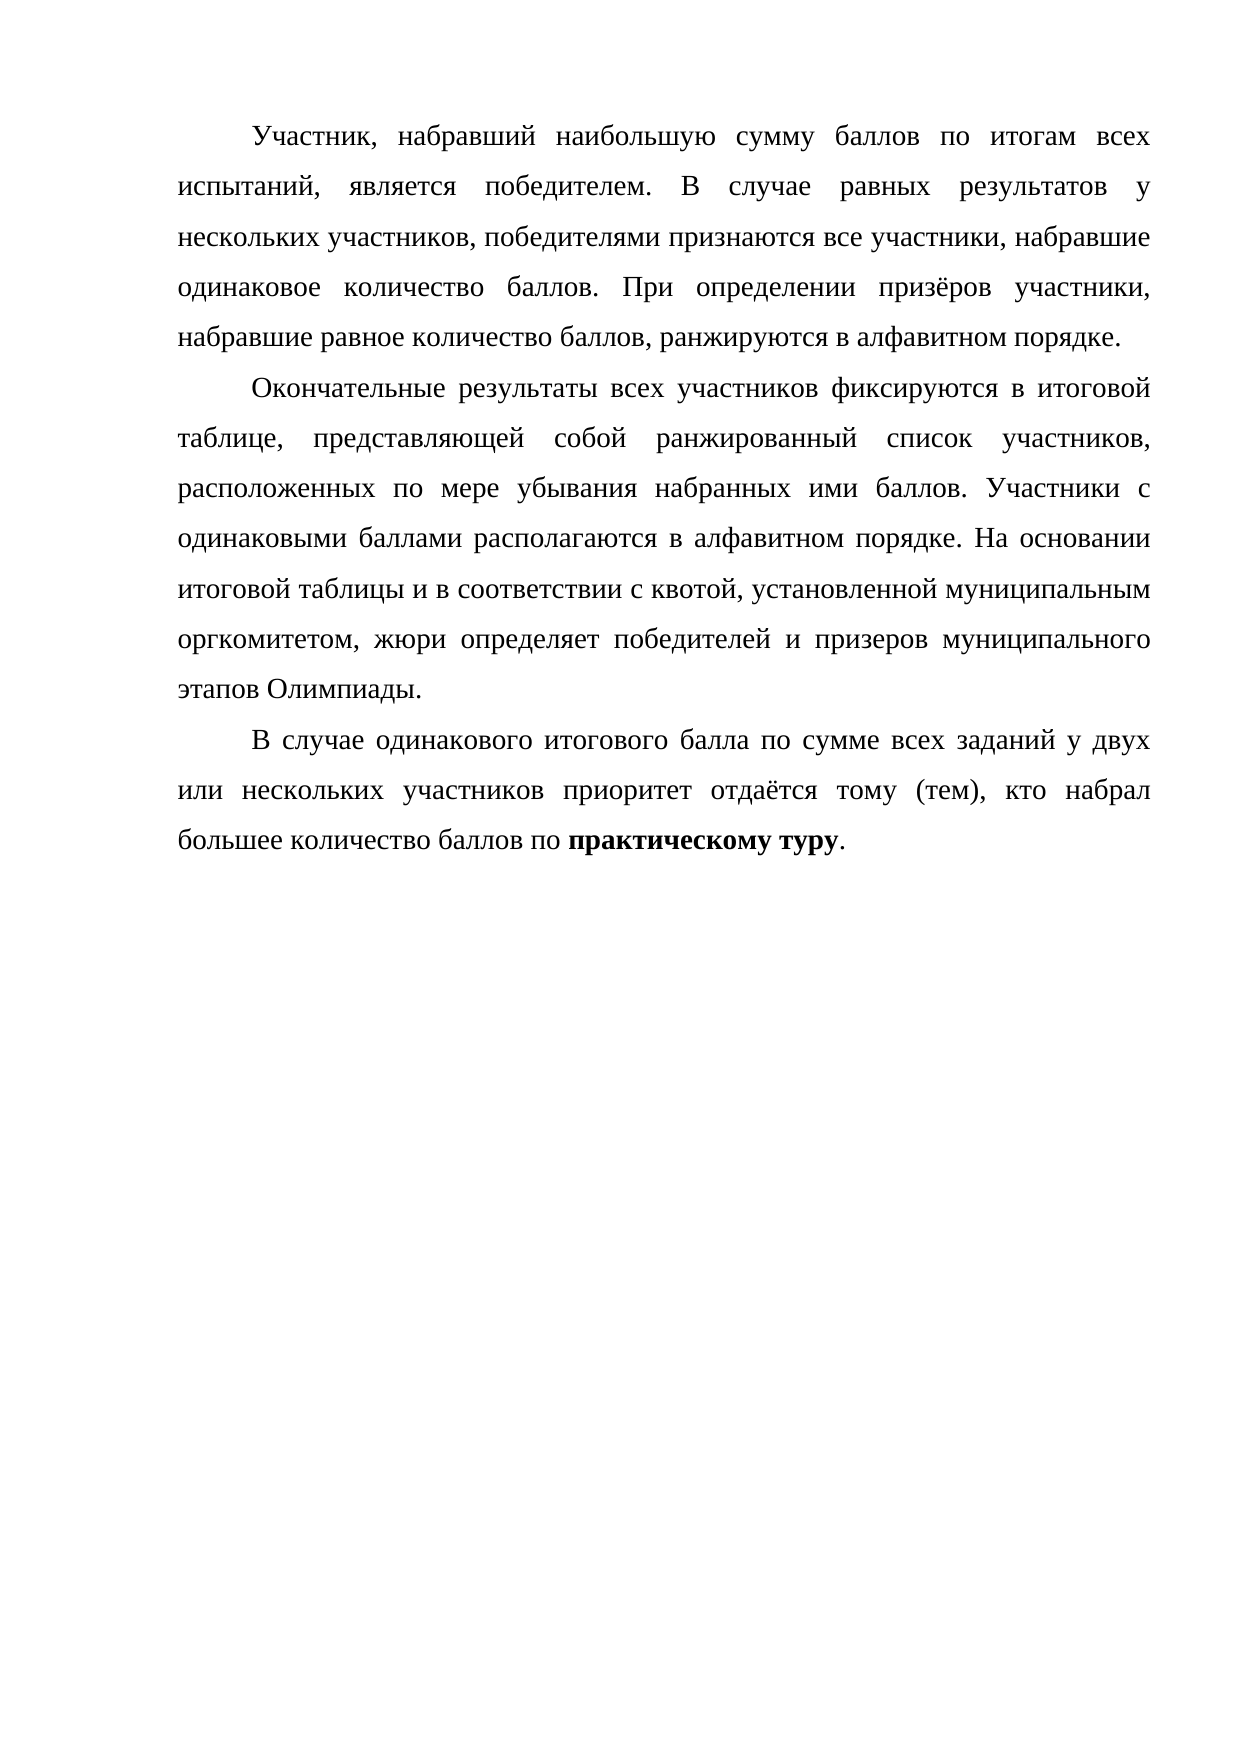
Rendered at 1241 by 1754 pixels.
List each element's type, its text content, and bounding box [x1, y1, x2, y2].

text Участник, набравший наибольшую сумму баллов по итогам всех испытаний, является победителем. В случае равных результатов у нескольких участников, победителями признаются все участники, набравшие одинаковое количество баллов. При определении призёров участники, набравшие равное количество баллов, ранжируются в алфавитном порядке. [177, 118, 1152, 353]
text В случае одинакового итогового балла по сумме всех заданий у двух или нескольких участников приоритет отдаётся тому (тем), кто набрал большее количество баллов по практическому туру. [177, 722, 1152, 856]
text Окончательные результаты всех участников фиксируются в итоговой таблице, представляющей собой ранжированный список участников, расположенных по мере убывания набранных ими баллов. Участники с одинаковыми баллами располагаются в алфавитном порядке. На основании итоговой таблицы и в соответствии с квотой, установленной муниципальным оргкомитетом, жюри определяет победителей и призеров муниципального этапов Олимпиады. [177, 370, 1152, 705]
